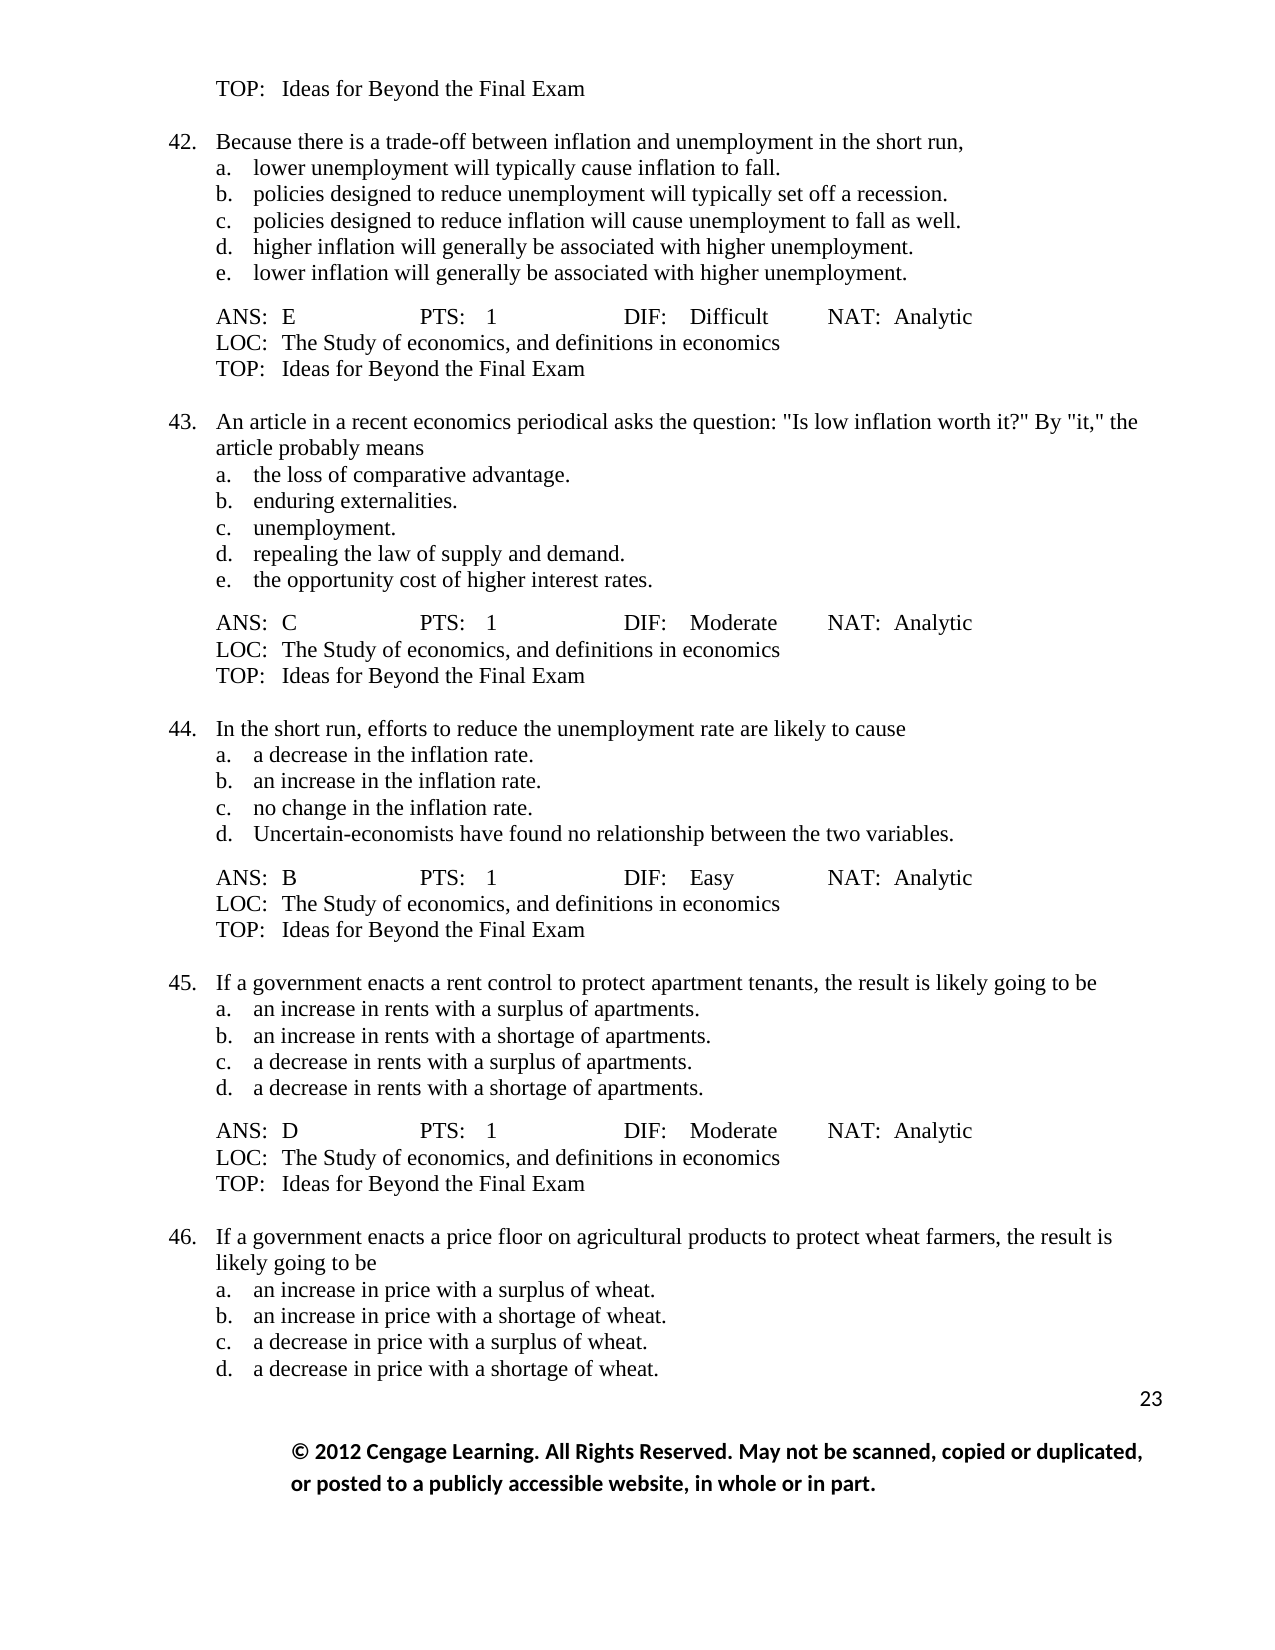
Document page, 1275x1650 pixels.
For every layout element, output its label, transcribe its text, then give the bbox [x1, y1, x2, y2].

table_header a. [211, 995, 248, 1022]
table_cell d. [211, 820, 248, 847]
table_cell Uncertain-economists have found no relationship between the two variables. [249, 820, 1092, 847]
table_header an increase in rents with a surplus of apartments. [249, 995, 1092, 1022]
table_header a. [211, 741, 248, 768]
table_header lower unemployment will typically cause inflation to fall. [249, 154, 1092, 180]
table_cell c. [211, 1048, 248, 1074]
table_cell policies designed to reduce unemployment will typically set off a recession. [249, 180, 1092, 207]
table_cell lower inflation will generally be associated with higher unemployment. [249, 260, 1092, 286]
table_cell enduring externalities. [249, 487, 1092, 513]
table_cell d. [211, 1074, 248, 1101]
text LOC: The Study of economics, and definitions in economics [216, 329, 1162, 355]
table_header an increase in price with a surplus of wheat. [249, 1276, 1092, 1302]
text TOP: Ideas for Beyond the Final Exam [216, 662, 1162, 688]
table_cell a decrease in rents with a surplus of apartments. [249, 1048, 1092, 1074]
table_header a. [211, 461, 248, 487]
table_cell an increase in rents with a shortage of apartments. [249, 1022, 1092, 1048]
table_cell b. [211, 180, 248, 207]
text LOC: The Study of economics, and definitions in economics [216, 636, 1162, 662]
text LOC: The Study of economics, and definitions in economics [216, 1144, 1162, 1170]
table_cell a decrease in price with a surplus of wheat. [249, 1329, 1092, 1355]
table_cell no change in the inflation rate. [249, 794, 1092, 820]
table_cell c. [211, 514, 248, 540]
table_cell c. [211, 794, 248, 820]
table_cell b. [211, 1022, 248, 1048]
table_cell c. [211, 207, 248, 233]
text 43. An article in a recent economics periodical asks the question: "Is low inflation worth it?" By "it," the article probably means [150, 408, 1162, 461]
table_cell e. [211, 260, 248, 286]
table_cell a decrease in price with a shortage of wheat. [249, 1355, 1092, 1381]
table_cell repealing the law of supply and demand. [249, 540, 1092, 566]
text LOC: The Study of economics, and definitions in economics [216, 890, 1162, 916]
table_cell unemployment. [249, 514, 1092, 540]
text 45. If a government enacts a rent control to protect apartment tenants, the result is likely going to be [150, 969, 1162, 995]
text 46. If a government enacts a price floor on agricultural products to protect wheat farmers, the result is likely going to be [150, 1223, 1162, 1276]
text ANS: E PTS: 1 DIF: Difficult NAT: Analytic [216, 303, 1162, 329]
text TOP: Ideas for Beyond the Final Exam [216, 75, 1162, 101]
table_cell d. [211, 540, 248, 566]
table_header the loss of comparative advantage. [249, 461, 1092, 487]
table_cell higher inflation will generally be associated with higher unemployment. [249, 233, 1092, 259]
table_cell b. [211, 768, 248, 794]
table_cell d. [211, 233, 248, 259]
table_header a. [211, 154, 248, 180]
text ANS: C PTS: 1 DIF: Moderate NAT: Analytic [216, 609, 1162, 636]
table_header a. [211, 1276, 248, 1302]
text 42. Because there is a trade-off between inflation and unemployment in the short run, [150, 128, 1162, 154]
table_cell an increase in price with a shortage of wheat. [249, 1302, 1092, 1328]
table_cell b. [211, 1302, 248, 1328]
table_cell a decrease in rents with a shortage of apartments. [249, 1074, 1092, 1101]
table_header a decrease in the inflation rate. [249, 741, 1092, 768]
table_cell an increase in the inflation rate. [249, 768, 1092, 794]
table_cell e. [211, 566, 248, 593]
table_cell c. [211, 1329, 248, 1355]
text TOP: Ideas for Beyond the Final Exam [216, 1170, 1162, 1197]
text TOP: Ideas for Beyond the Final Exam [216, 355, 1162, 382]
text TOP: Ideas for Beyond the Final Exam [216, 916, 1162, 943]
text 44. In the short run, efforts to reduce the unemployment rate are likely to cause [150, 715, 1162, 741]
table_cell the opportunity cost of higher interest rates. [249, 566, 1092, 593]
table_cell policies designed to reduce inflation will cause unemployment to fall as well. [249, 207, 1092, 233]
table_cell b. [211, 487, 248, 513]
table_cell d. [211, 1355, 248, 1381]
text ANS: D PTS: 1 DIF: Moderate NAT: Analytic [216, 1118, 1162, 1144]
text ANS: B PTS: 1 DIF: Easy NAT: Analytic [216, 863, 1162, 890]
